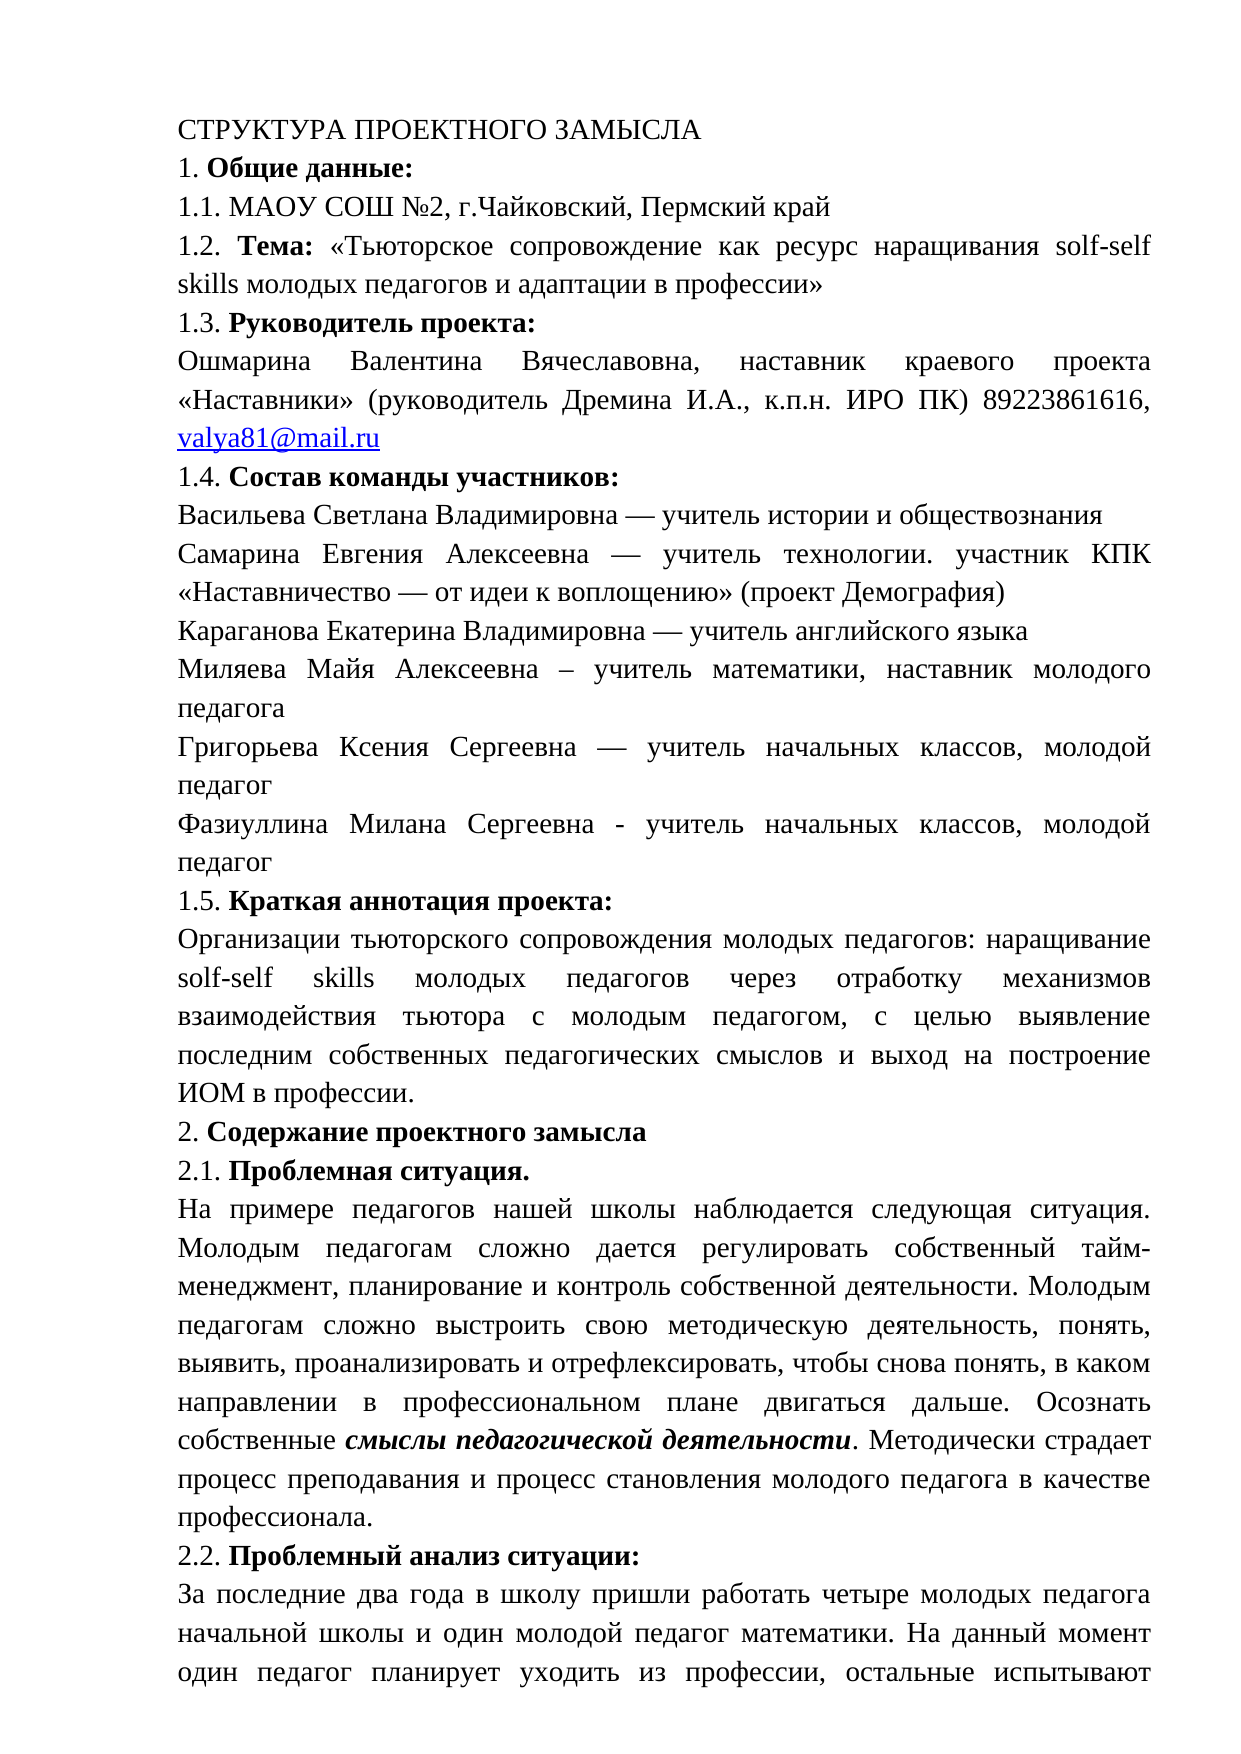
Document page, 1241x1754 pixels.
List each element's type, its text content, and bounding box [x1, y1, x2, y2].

text Григорьева Ксения Сергеевна — учитель начальных классов, молодой педагог [177, 729, 1152, 801]
text 1.4. Состав команды участников: [177, 459, 1152, 492]
text Ошмарина Валентина Вячеславовна, наставник краевого проекта «Наставники» (руководитель Дремина И.А., к.п.н. ИРО ПК) 89223861616, valya81@mail.ru [177, 343, 1152, 454]
text 2.1. Проблемная ситуация. [177, 1153, 1152, 1186]
text Караганова Екатерина Владимировна — учитель английского языка [177, 613, 1152, 647]
text Миляева Майя Алексеевна – учитель математики, наставник молодого педагога [177, 652, 1152, 724]
text Организации тьюторского сопровождения молодых педагогов: наращивание solf-self skills молодых педагогов через отработку механизмов взаимодействия тьютора с молодым педагогом, с целью выявление последним собственных педагогических смыслов и выход на построение ИОМ в профессии. [177, 921, 1152, 1109]
text 1.1. МАОУ СОШ №2, г.Чайковский, Пермский край [177, 189, 1152, 223]
text 1.3. Руководитель проекта: [177, 305, 1152, 338]
text На примере педагогов нашей школы наблюдается следующая ситуация. Молодым педагогам сложно дается регулировать собственный тайм-менеджмент, планирование и контроль собственной деятельности. Молодым педагогам сложно выстроить свою методическую деятельность, понять, выявить, проанализировать и отрефлексировать, чтобы снова понять, в каком направлении в профессиональном плане двигаться дальше. Осознать собственные смыслы педагогической деятельности. Методически страдает процесс преподавания и процесс становления молодого педагога в качестве профессионала. [177, 1191, 1152, 1533]
text Фазиуллина Милана Сергеевна - учитель начальных классов, молодой педагог [177, 806, 1152, 878]
text 1.5. Краткая аннотация проекта: [177, 883, 1152, 916]
text 2.2. Проблемный анализ ситуации: [177, 1538, 1152, 1572]
text 2. Содержание проектного замысла [177, 1114, 1152, 1148]
text Васильева Светлана Владимировна — учитель истории и обществознания [177, 497, 1152, 531]
text СТРУКТУРА ПРОЕКТНОГО ЗАМЫСЛА [177, 112, 1152, 146]
text 1.2. Тема: «Тьюторское сопровождение как ресурс наращивания solf-self skills молодых педагогов и адаптации в профессии» [177, 228, 1152, 300]
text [177, 1577, 1152, 1687]
text 1. Общие данные: [177, 151, 1152, 184]
text Самарина Евгения Алексеевна — учитель технологии. участник КПК «Наставничество — от идеи к воплощению» (проект Демография) [177, 536, 1152, 608]
